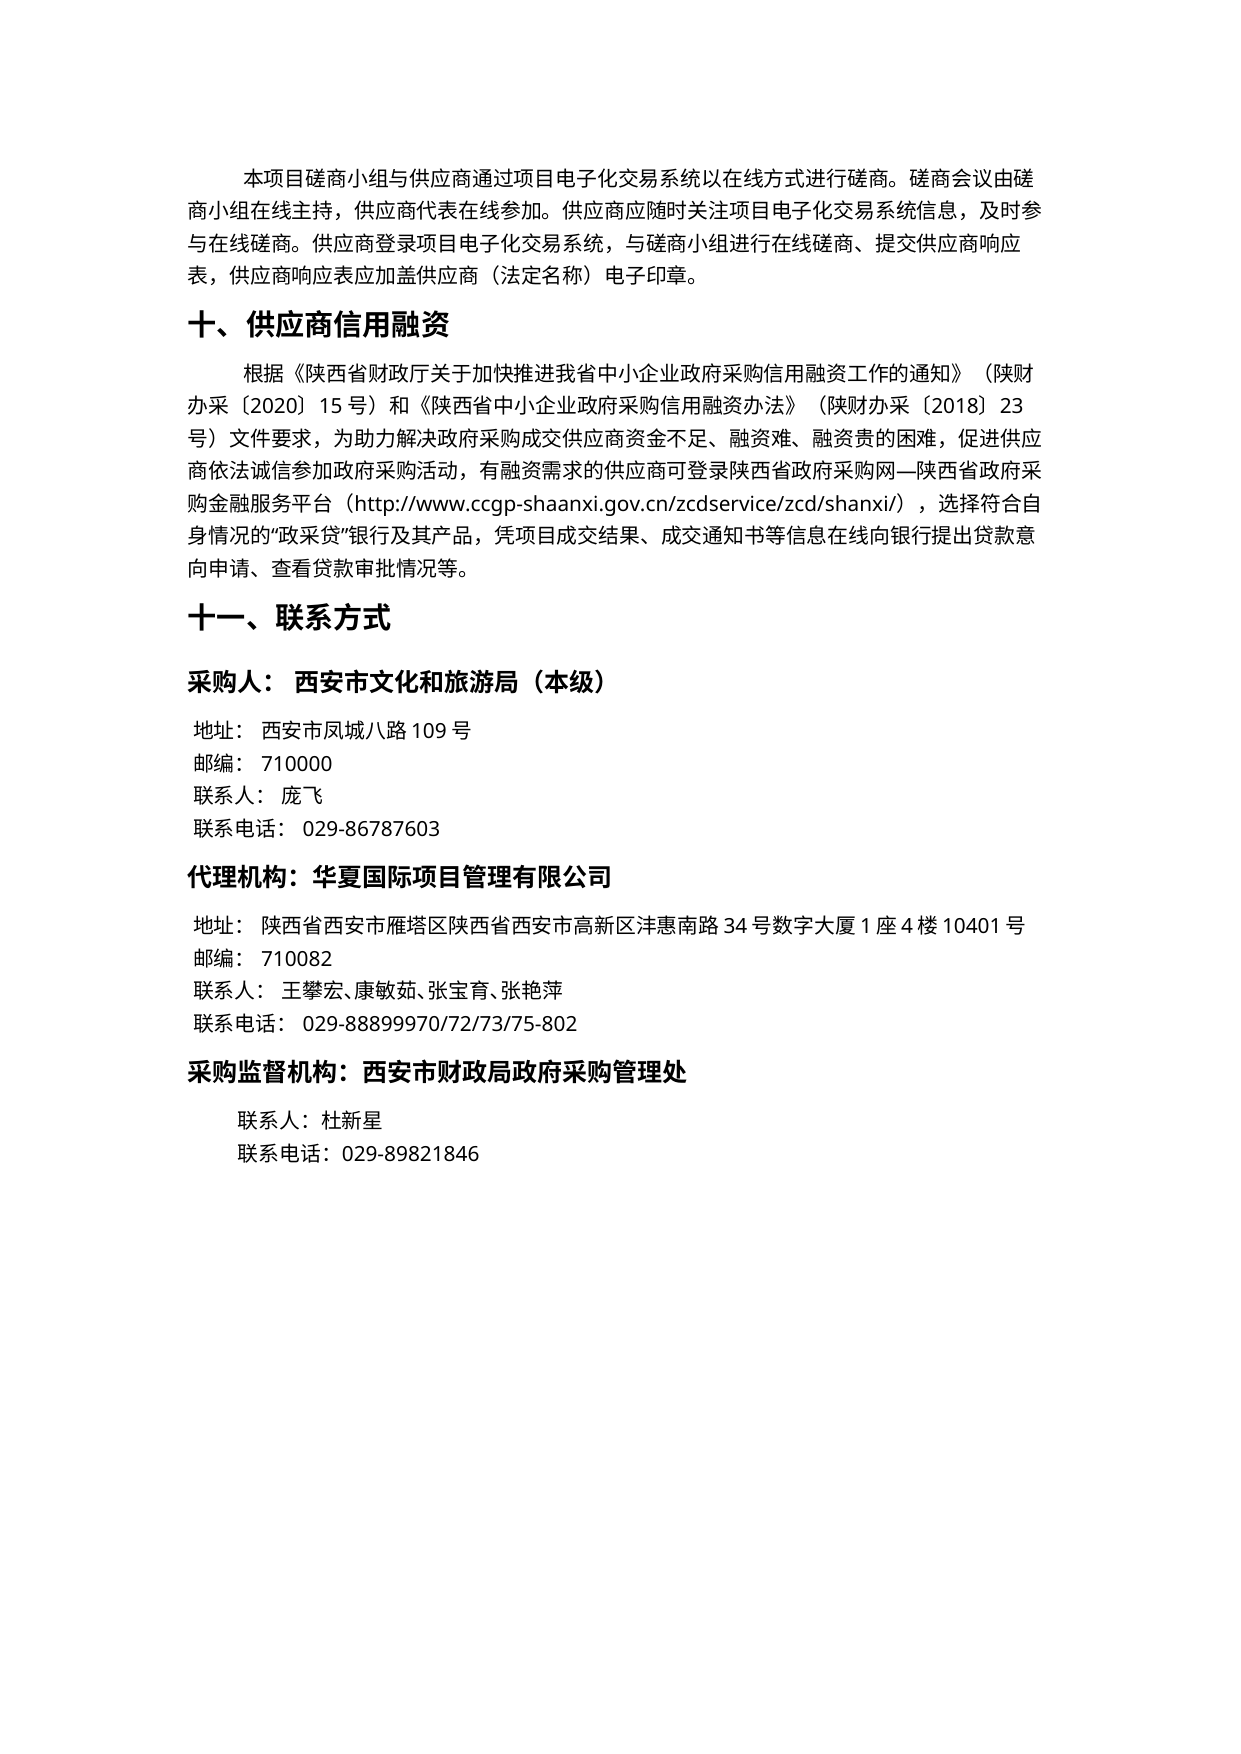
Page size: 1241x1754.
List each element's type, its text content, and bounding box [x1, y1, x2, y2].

text 根据《陕西省财政厅关于加快推进我省中小企业政府采购信用融资工作的通知》（陕财办采〔2020〕15 号）和《陕西省中小企业政府采购信用融资办法》（陕财办采〔2018〕23 号）文件要求，为助力解决政府采购成交供应商资金不足、融资难、融资贵的困难，促进供应商依法诚信参加政府采购活动，有融资需求的供应商可登录陕西省政府采购网—陕西省政府采购金融服务平台（http://www.ccgp-shaanxi.gov.cn/zcdservice/zcd/shanxi/），选择符合自身情况的“政采贷”银行及其产品，凭项目成交结果、成交通知书等信息在线向银行提出贷款意向申请、查看贷款审批情况等。 [187, 357, 1053, 584]
text 联系人： 庞飞 [187, 779, 1053, 812]
text 地址： 陕西省西安市雁塔区陕西省西安市高新区沣惠南路34号数字大厦1座4楼10401号 [187, 909, 1053, 942]
text 联系电话： 029-86787603 [187, 812, 1053, 844]
text 地址： 西安市凤城八路109号 [187, 714, 1053, 747]
text 联系电话： 029-88899970/72/73/75-802 [187, 1007, 1053, 1039]
text 采购监督机构：西安市财政局政府采购管理处 [187, 1039, 1053, 1104]
text 十、供应商信用融资 [187, 292, 1053, 357]
text 邮编： 710082 [187, 942, 1053, 974]
text 本项目磋商小组与供应商通过项目电子化交易系统以在线方式进行磋商。磋商会议由磋商小组在线主持，供应商代表在线参加。供应商应随时关注项目电子化交易系统信息，及时参与在线磋商。供应商登录项目电子化交易系统，与磋商小组进行在线磋商、提交供应商响应表，供应商响应表应加盖供应商（法定名称）电子印章。 [187, 162, 1053, 292]
text 联系人： 王攀宏､康敏茹､张宝育､张艳萍 [187, 974, 1053, 1007]
text 代理机构：华夏国际项目管理有限公司 [187, 844, 1053, 909]
text 十一、联系方式 [187, 584, 1053, 649]
text 邮编： 710000 [187, 747, 1053, 779]
text 联系电话：029-89821846 [187, 1137, 1053, 1169]
text 联系人：杜新星 [187, 1104, 1053, 1137]
text 采购人： 西安市文化和旅游局（本级） [187, 649, 1053, 714]
